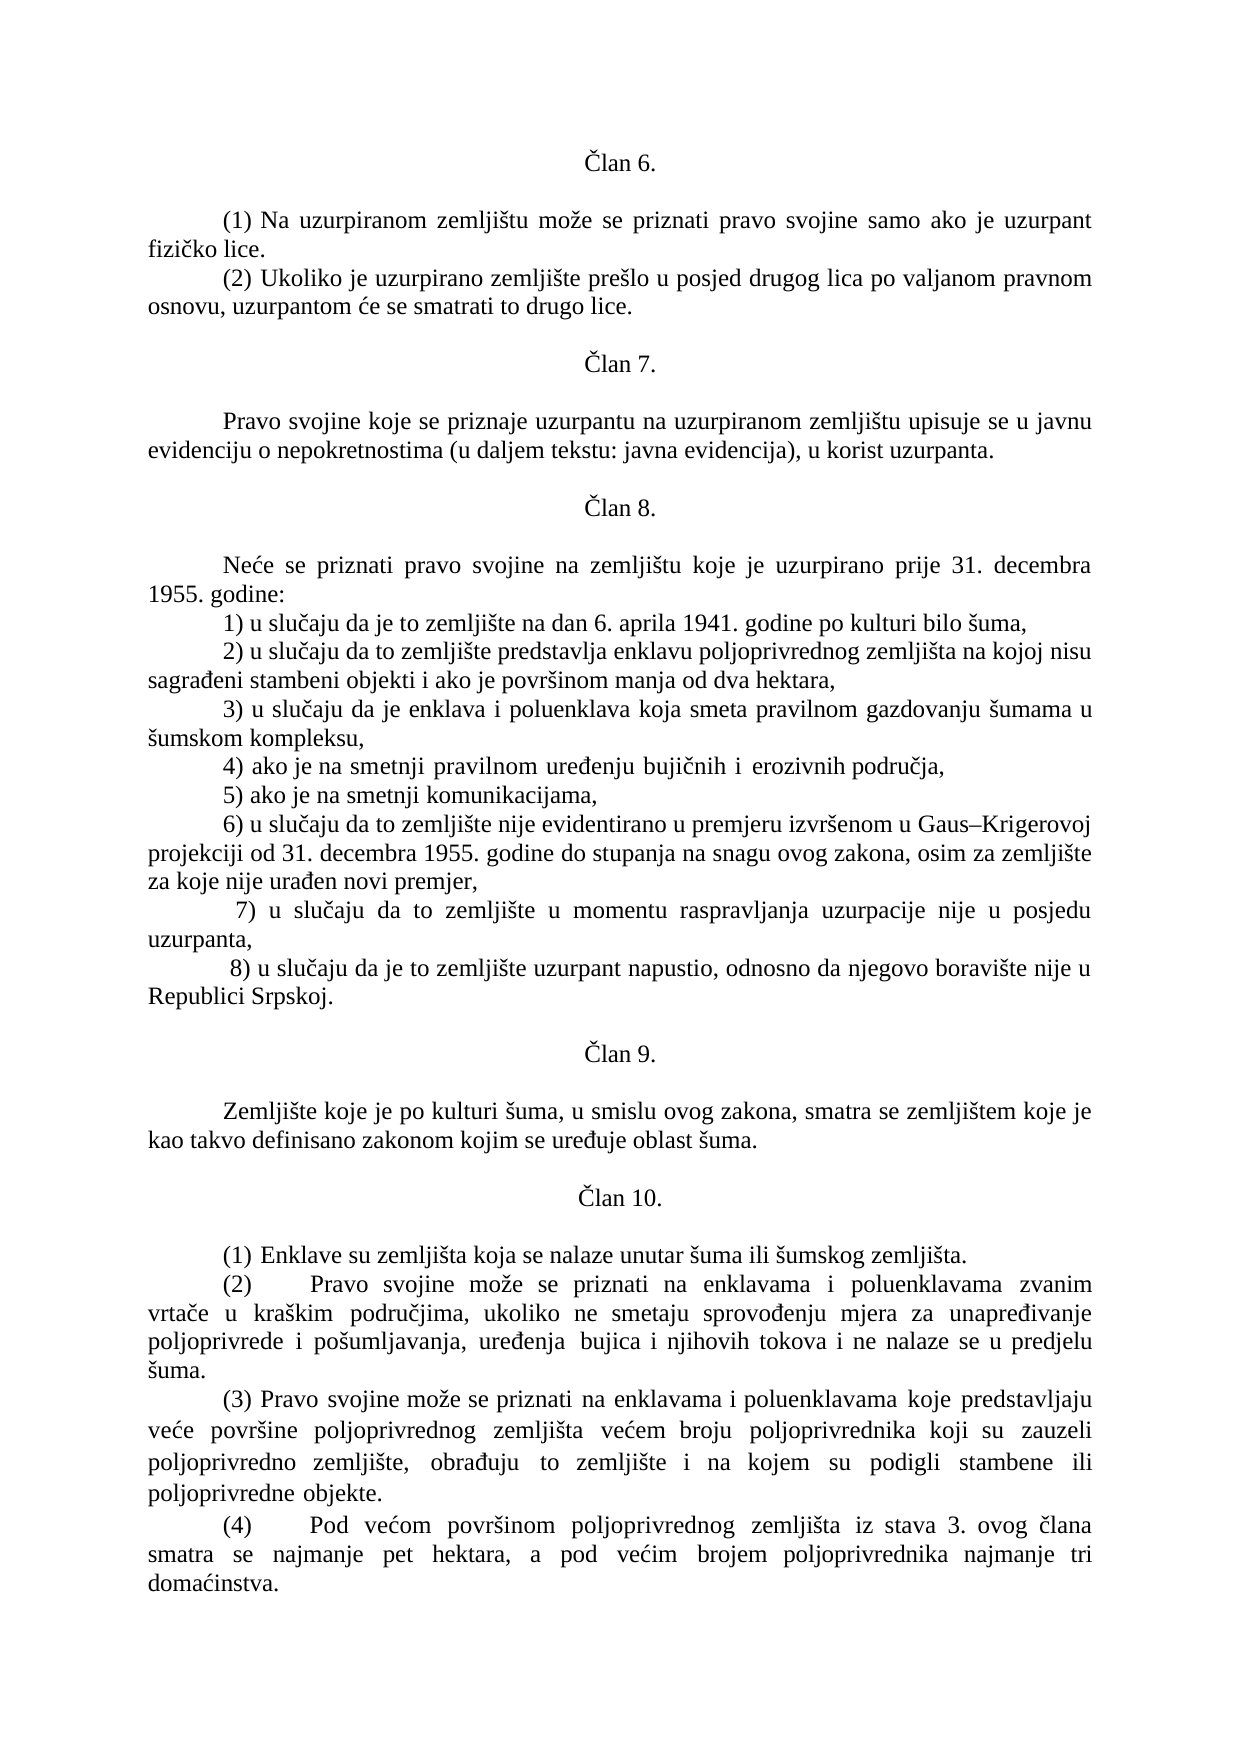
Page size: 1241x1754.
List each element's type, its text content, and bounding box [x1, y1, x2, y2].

text 5) ako je na smetnji komunikacijama, [148, 780, 1093, 809]
text 3) u slučaju da je enklava i poluenklava koja smeta pravilnom gazdovanju šumama u šumskom kompleksu, [148, 694, 1093, 751]
text Član 9. [148, 1039, 1093, 1068]
text 7) u slučaju da to zemljište u momentu raspravljanja uzurpacije nije u posjedu uzurpanta, [148, 895, 1093, 953]
text 8) u slučaju da je to zemljište uzurpant napustio, odnosno da njegovo boravište nije u Republici Srpskoj. [148, 953, 1093, 1010]
list Na uzurpiranom zemljištu može se priznati pravo svojine samo ako je uzurpant fizičko lice. [148, 205, 1093, 263]
text Član 10. [148, 1183, 1093, 1211]
list Pravo svojine može se priznati na enklavama i poluenklavama koje predstavljaju veće površine poljoprivrednog zemljišta većem broju poljoprivrednika koji su zauzeli poljoprivredno zemljište, obrađuju to zemljište i na kojem su podigli stambene ili poljoprivredne objekte. [148, 1384, 1093, 1507]
list Pod većom površinom poljoprivrednog zemljišta iz stava 3. ovog člana smatra se najmanje pet hektara, a pod većim brojem poljoprivrednika najmanje tri domaćinstva. [148, 1510, 1093, 1596]
text 4) ako je na smetnji pravilnom uređenju bujičnih i erozivnih područja, [148, 751, 1093, 780]
text Član 7. [148, 349, 1093, 378]
text Član 8. [148, 493, 1093, 521]
list Enklave su zemljišta koja se nalaze unutar šuma ili šumskog zemljišta. [148, 1240, 1093, 1269]
text 2) u slučaju da to zemljište predstavlja enklavu poljoprivrednog zemljišta na kojoj nisu sagrađeni stambeni objekti i ako je površinom manja od dva hektara, [148, 636, 1093, 694]
text 6) u slučaju da to zemljište nije evidentirano u premjeru izvršenom u Gaus–Krigerovoj projekciji od 31. decembra 1955. godine do stupanja na snagu ovog zakona, osim za zemljište za koje nije urađen novi premjer, [148, 809, 1093, 895]
text Neće se priznati pravo svojine na zemljištu koje je uzurpirano prije 31. decembra 1955. godine: [148, 550, 1093, 608]
list Pravo svojine koje se priznaje uzurpantu na uzurpiranom zemljištu upisuje se u javnu evidenciju o nepokretnostima (u daljem tekstu: javna evidencija), u korist uzurpanta. [148, 406, 1093, 464]
list Ukoliko je uzurpirano zemljište prešlo u posjed drugog lica po valjanom pravnom osnovu, uzurpantom će se smatrati to drugo lice. [148, 263, 1093, 320]
text Zemljište koje je po kulturi šuma, u smislu ovog zakona, smatra se zemljištem koje je kao takvo definisano zakonom kojim se uređuje oblast šuma. [148, 1096, 1093, 1154]
text 1) u slučaju da je to zemljište na dan 6. aprila 1941. godine po kulturi bilo šuma, [148, 608, 1093, 636]
list Pravo svojine može se priznati na enklavama i poluenklavama zvanim vrtače u kraškim područjima, ukoliko ne smetaju sprovođenju mjera za unapređivanje poljoprivrede i pošumljavanja, uređenja bujica i njihovih tokova i ne nalaze se u predjelu šuma. [148, 1269, 1092, 1384]
text Član 6. [148, 148, 1093, 176]
